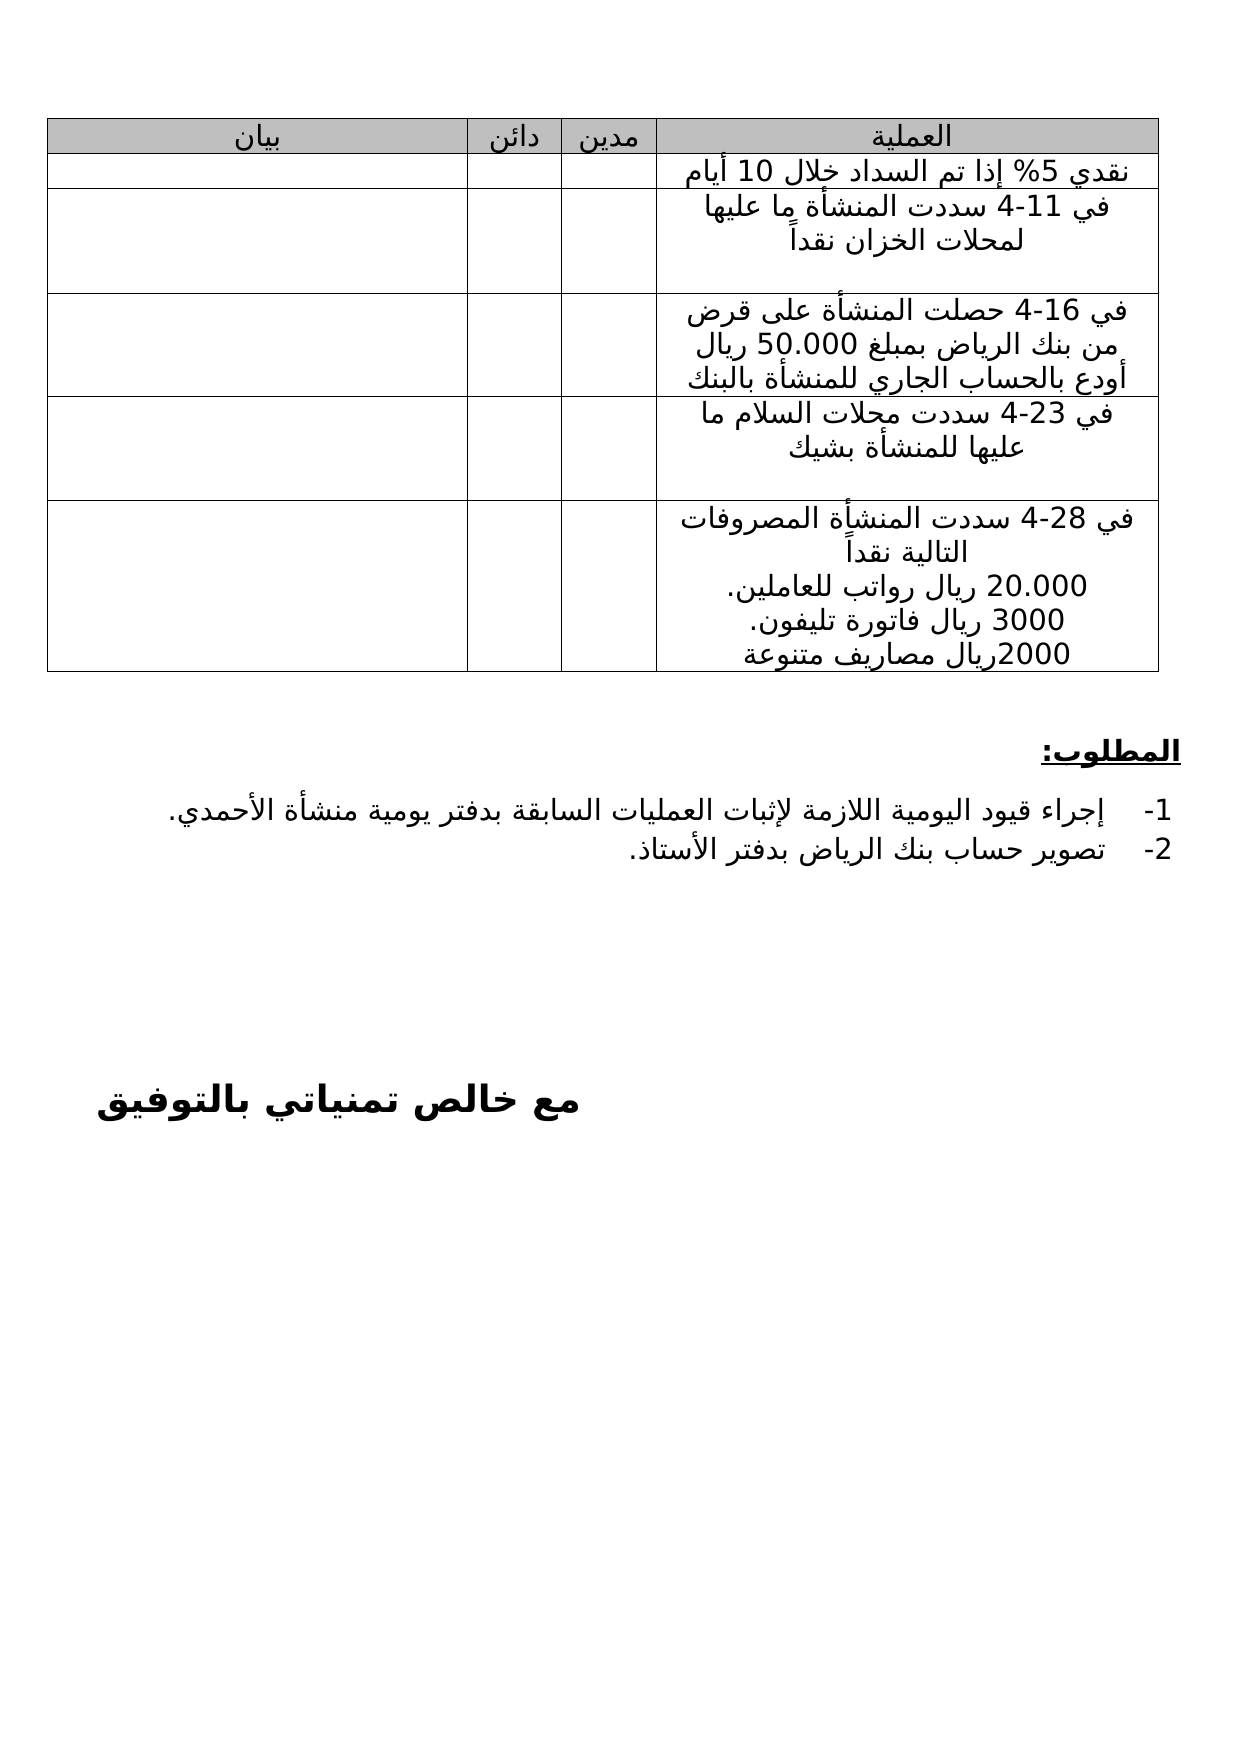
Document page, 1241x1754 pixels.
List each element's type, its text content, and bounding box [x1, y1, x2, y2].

table_cell [48, 397, 467, 500]
table_header بيان [48, 119, 467, 153]
table_header مدين [562, 119, 656, 153]
table_cell في 23-4 سددت محلات السلام ما عليها للمنشأة بشيك [657, 397, 1158, 500]
table_cell [48, 501, 467, 671]
table_cell [562, 189, 656, 293]
table_cell [468, 294, 561, 396]
list تصوير حساب بنك الرياض بدفتر الأستاذ. [59, 833, 1144, 867]
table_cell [657, 154, 1158, 188]
table_cell في 28-4 سددت المنشأة المصروفات التالية نقداً 20.000 ريال رواتب للعاملين. 3000 ريال فاتورة تليفون. 2000ريال مصاريف متنوعة [657, 501, 1158, 671]
table_header العملية [657, 119, 1158, 153]
table_cell [48, 154, 467, 188]
table_cell [562, 294, 656, 396]
table_cell [468, 397, 561, 500]
table_cell [468, 189, 561, 293]
table_cell في 16-4 حصلت المنشأة على قرض من بنك الرياض بمبلغ 50.000 ريال أودع بالحساب الجاري للمنشأة بالبنك [657, 294, 1158, 396]
table_cell في 11-4 سددت المنشأة ما عليها لمحلات الخزان نقداً [657, 189, 1158, 293]
table_cell [562, 154, 656, 188]
table_cell [48, 294, 467, 396]
table_cell [562, 501, 656, 671]
table_cell [468, 154, 561, 188]
table_cell [468, 501, 561, 671]
text مع خالص تمنياتي بالتوفيق [59, 1078, 656, 1121]
text المطلوب: [59, 734, 1181, 768]
table_header دائن [468, 119, 561, 153]
list إجراء قيود اليومية اللازمة لإثبات العمليات السابقة بدفتر يومية منشأة الأحمدي. [59, 794, 1144, 828]
table_cell [48, 189, 467, 293]
table_cell [562, 397, 656, 500]
